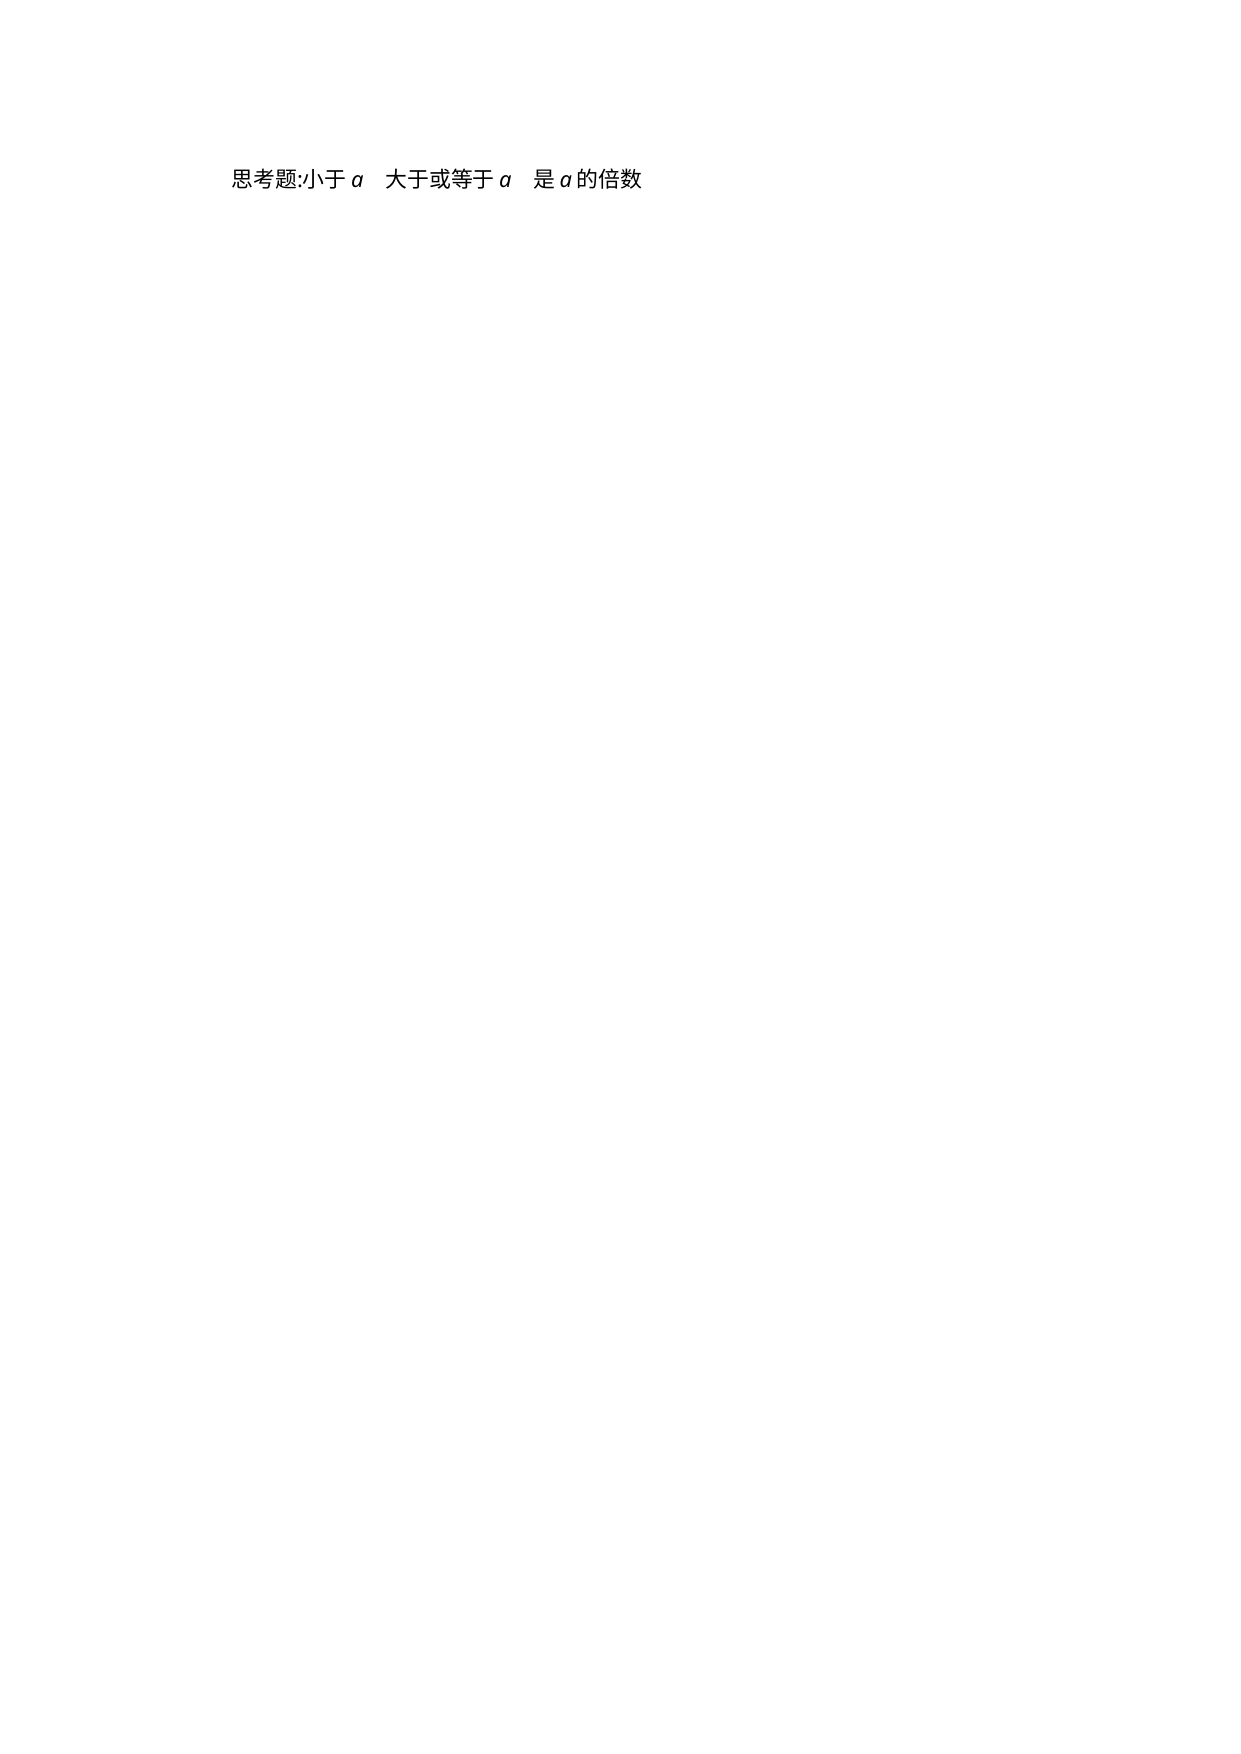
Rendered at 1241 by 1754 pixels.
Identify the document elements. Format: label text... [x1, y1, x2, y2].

text 思考题:小于a 大于或等于a 是a的倍数 [187, 162, 1053, 194]
